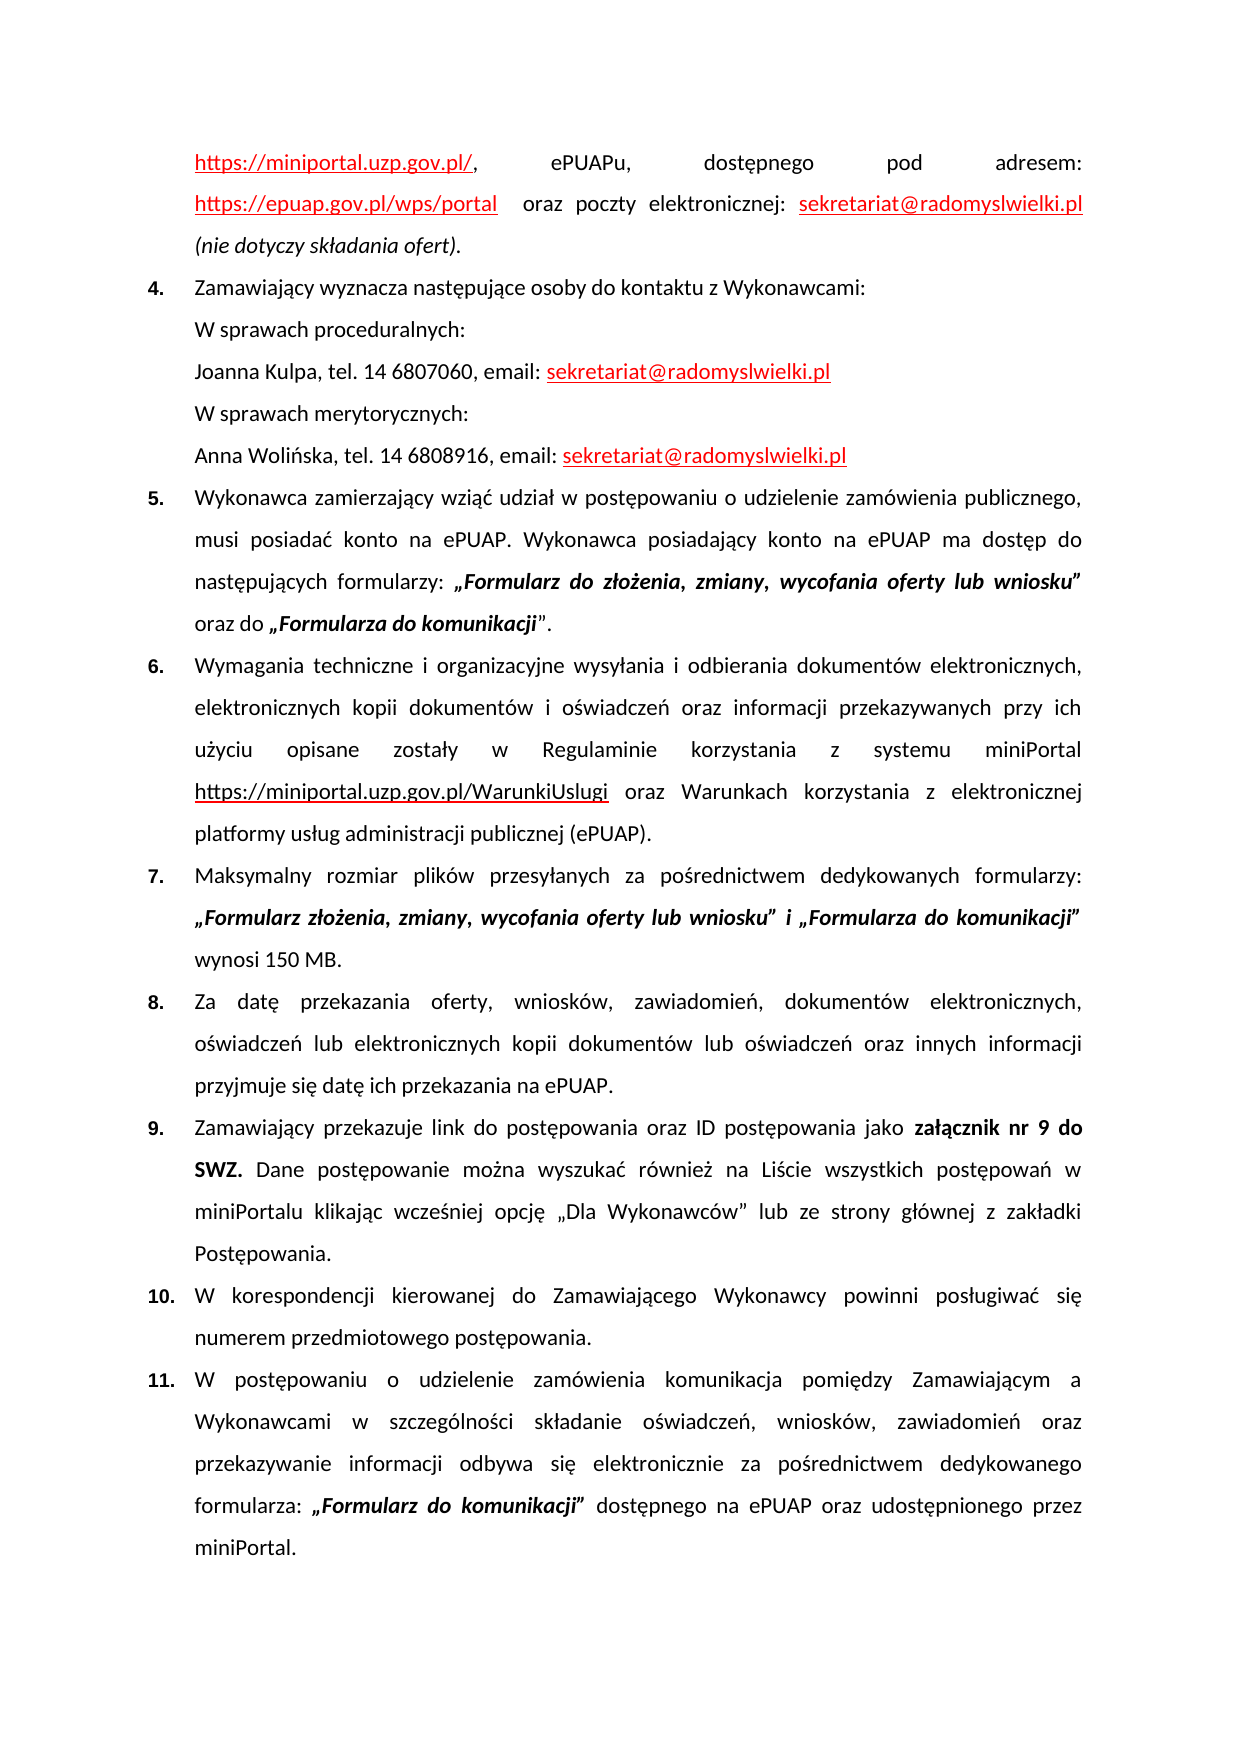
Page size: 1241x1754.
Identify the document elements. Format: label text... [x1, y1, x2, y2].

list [148, 148, 1083, 259]
list Anna Wolińska, tel. 14 6808916, email: sekretariat@radomyslwielki.pl [194, 441, 1083, 469]
list Zamawiający wyznacza następujące osoby do kontaktu z Wykonawcami: [148, 273, 1083, 302]
list Wymagania techniczne i organizacyjne wysyłania i odbierania dokumentów elektronicznych, elektronicznych kopii dokumentów i oświadczeń oraz informacji przekazywanych przy ich użyciu opisane zostały w Regulaminie korzystania z systemu miniPortal https://miniportal.uzp.gov.pl/WarunkiUslugi oraz Warunkach korzystania z elektronicznej platformy usług administracji publicznej (ePUAP). [148, 651, 1083, 847]
list W sprawach merytorycznych: [194, 399, 1083, 427]
list Zamawiający przekazuje link do postępowania oraz ID postępowania jako załącznik nr 9 do SWZ. Dane postępowanie można wyszukać również na Liście wszystkich postępowań w miniPortalu klikając wcześniej opcję „Dla Wykonawców” lub ze strony głównej z zakładki Postępowania. [148, 1113, 1083, 1267]
list W postępowaniu o udzielenie zamówienia komunikacja pomiędzy Zamawiającym a Wykonawcami w szczególności składanie oświadczeń, wniosków, zawiadomień oraz przekazywanie informacji odbywa się elektronicznie za pośrednictwem dedykowanego formularza: „Formularz do komunikacji” dostępnego na ePUAP oraz udostępnionego przez miniPortal. [148, 1365, 1083, 1561]
list Wykonawca zamierzający wziąć udział w postępowaniu o udzielenie zamówienia publicznego, musi posiadać konto na ePUAP. Wykonawca posiadający konto na ePUAP ma dostęp do następujących formularzy: „Formularz do złożenia, zmiany, wycofania oferty lub wniosku” oraz do „Formularza do komunikacji”. [148, 483, 1083, 637]
list Joanna Kulpa, tel. 14 6807060, email: sekretariat@radomyslwielki.pl [194, 357, 1083, 386]
list Maksymalny rozmiar plików przesyłanych za pośrednictwem dedykowanych formularzy: „Formularz złożenia, zmiany, wycofania oferty lub wniosku” i „Formularza do komunikacji” wynosi 150 MB. [148, 861, 1083, 973]
list W sprawach proceduralnych: [194, 316, 1083, 343]
list W korespondencji kierowanej do Zamawiającego Wykonawcy powinni posługiwać się numerem przedmiotowego postępowania. [148, 1281, 1083, 1351]
list Za datę przekazania oferty, wniosków, zawiadomień, dokumentów elektronicznych, oświadczeń lub elektronicznych kopii dokumentów lub oświadczeń oraz innych informacji przyjmuje się datę ich przekazania na ePUAP. [148, 987, 1083, 1099]
